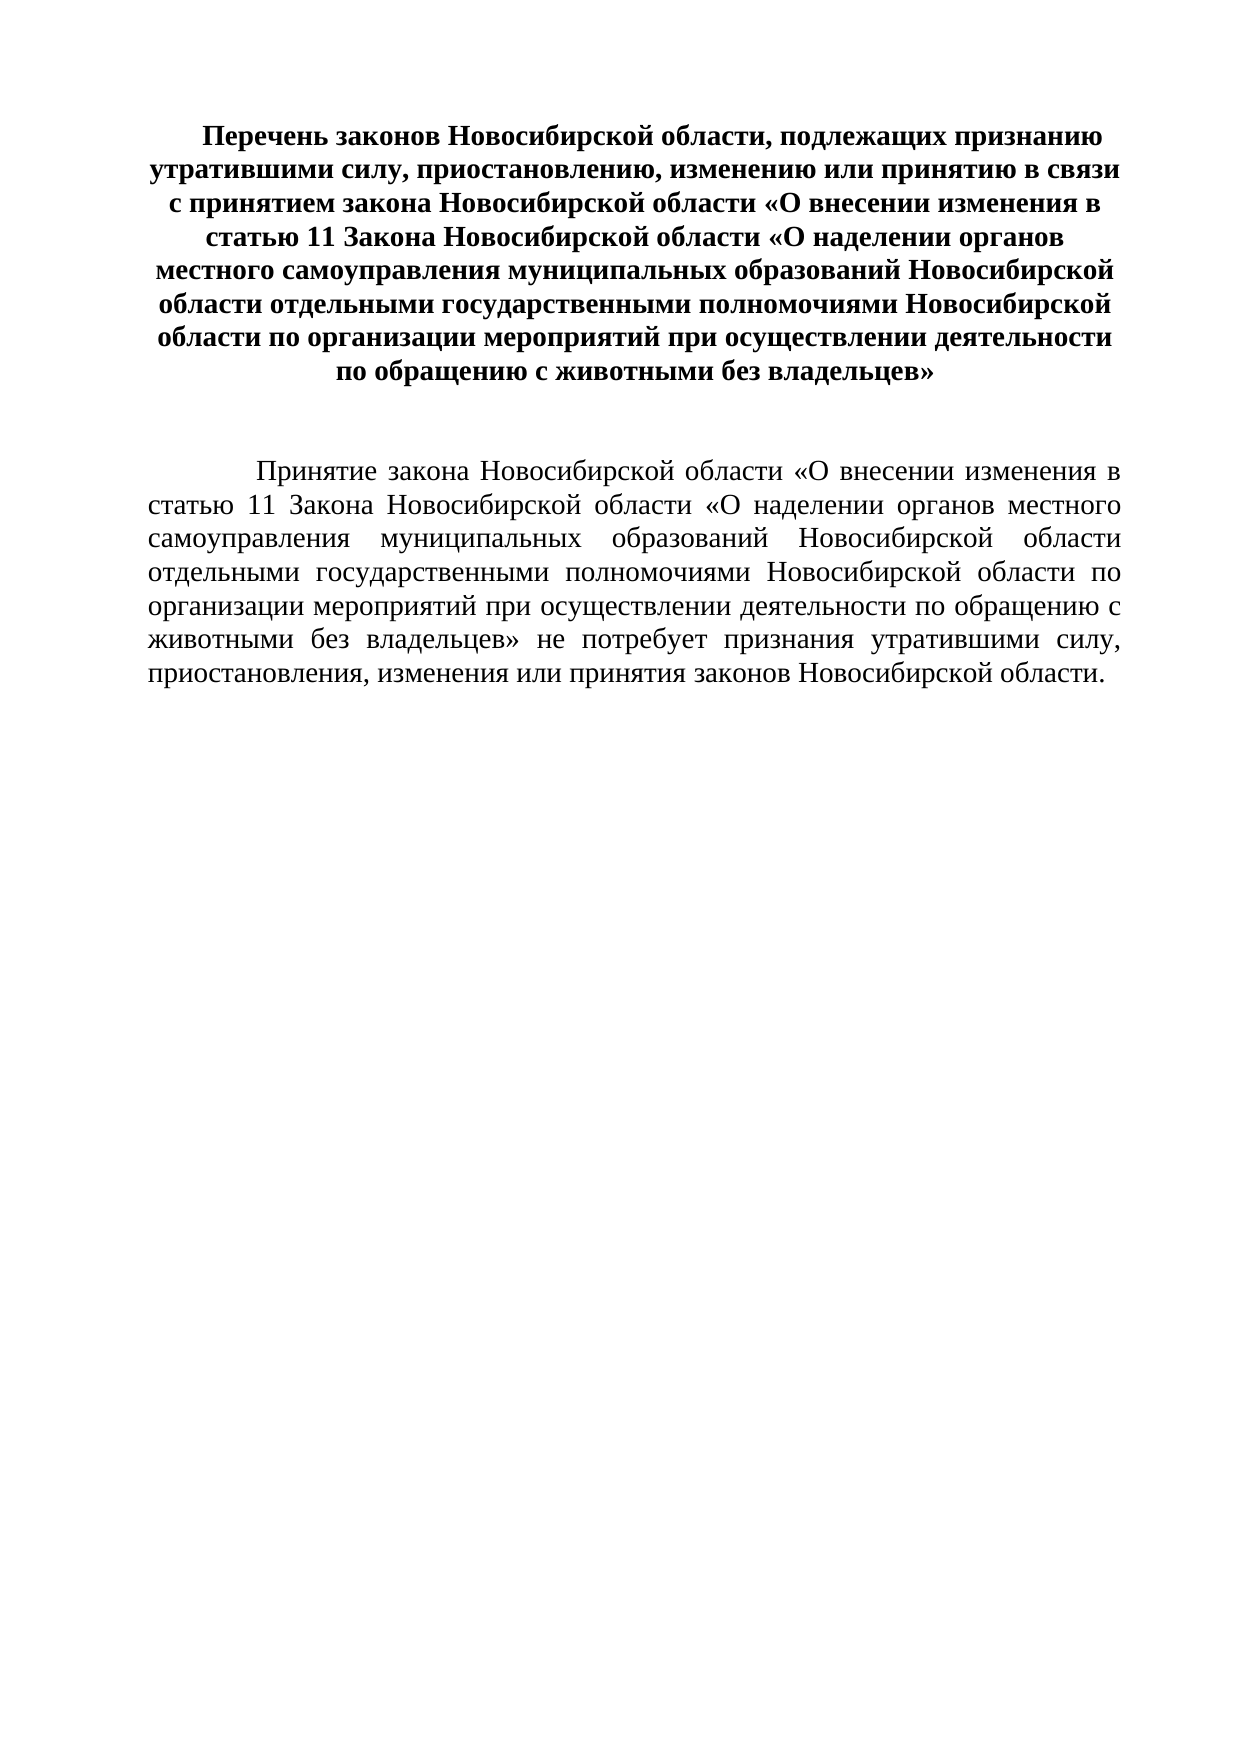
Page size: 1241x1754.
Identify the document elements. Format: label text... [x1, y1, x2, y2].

text Принятие закона Новосибирской области «О внесении изменения в статью 11 Закона Новосибирской области «О наделении органов местного самоуправления муниципальных образований Новосибирской области отдельными государственными полномочиями Новосибирской области по организации мероприятий при осуществлении деятельности по обращению с животными без владельцев» не потребует признания утратившими силу, приостановления, изменения или принятия законов Новосибирской области. [148, 453, 1122, 688]
text Перечень законов Новосибирской области, подлежащих признанию утратившими силу, приостановлению, изменению или принятию в связи с принятием закона Новосибирской области «О внесении изменения в статью 11 Закона Новосибирской области «О наделении органов местного самоуправления муниципальных образований Новосибирской области отдельными государственными полномочиями Новосибирской области по организации мероприятий при осуществлении деятельности по обращению с животными без владельцев» [148, 118, 1122, 386]
